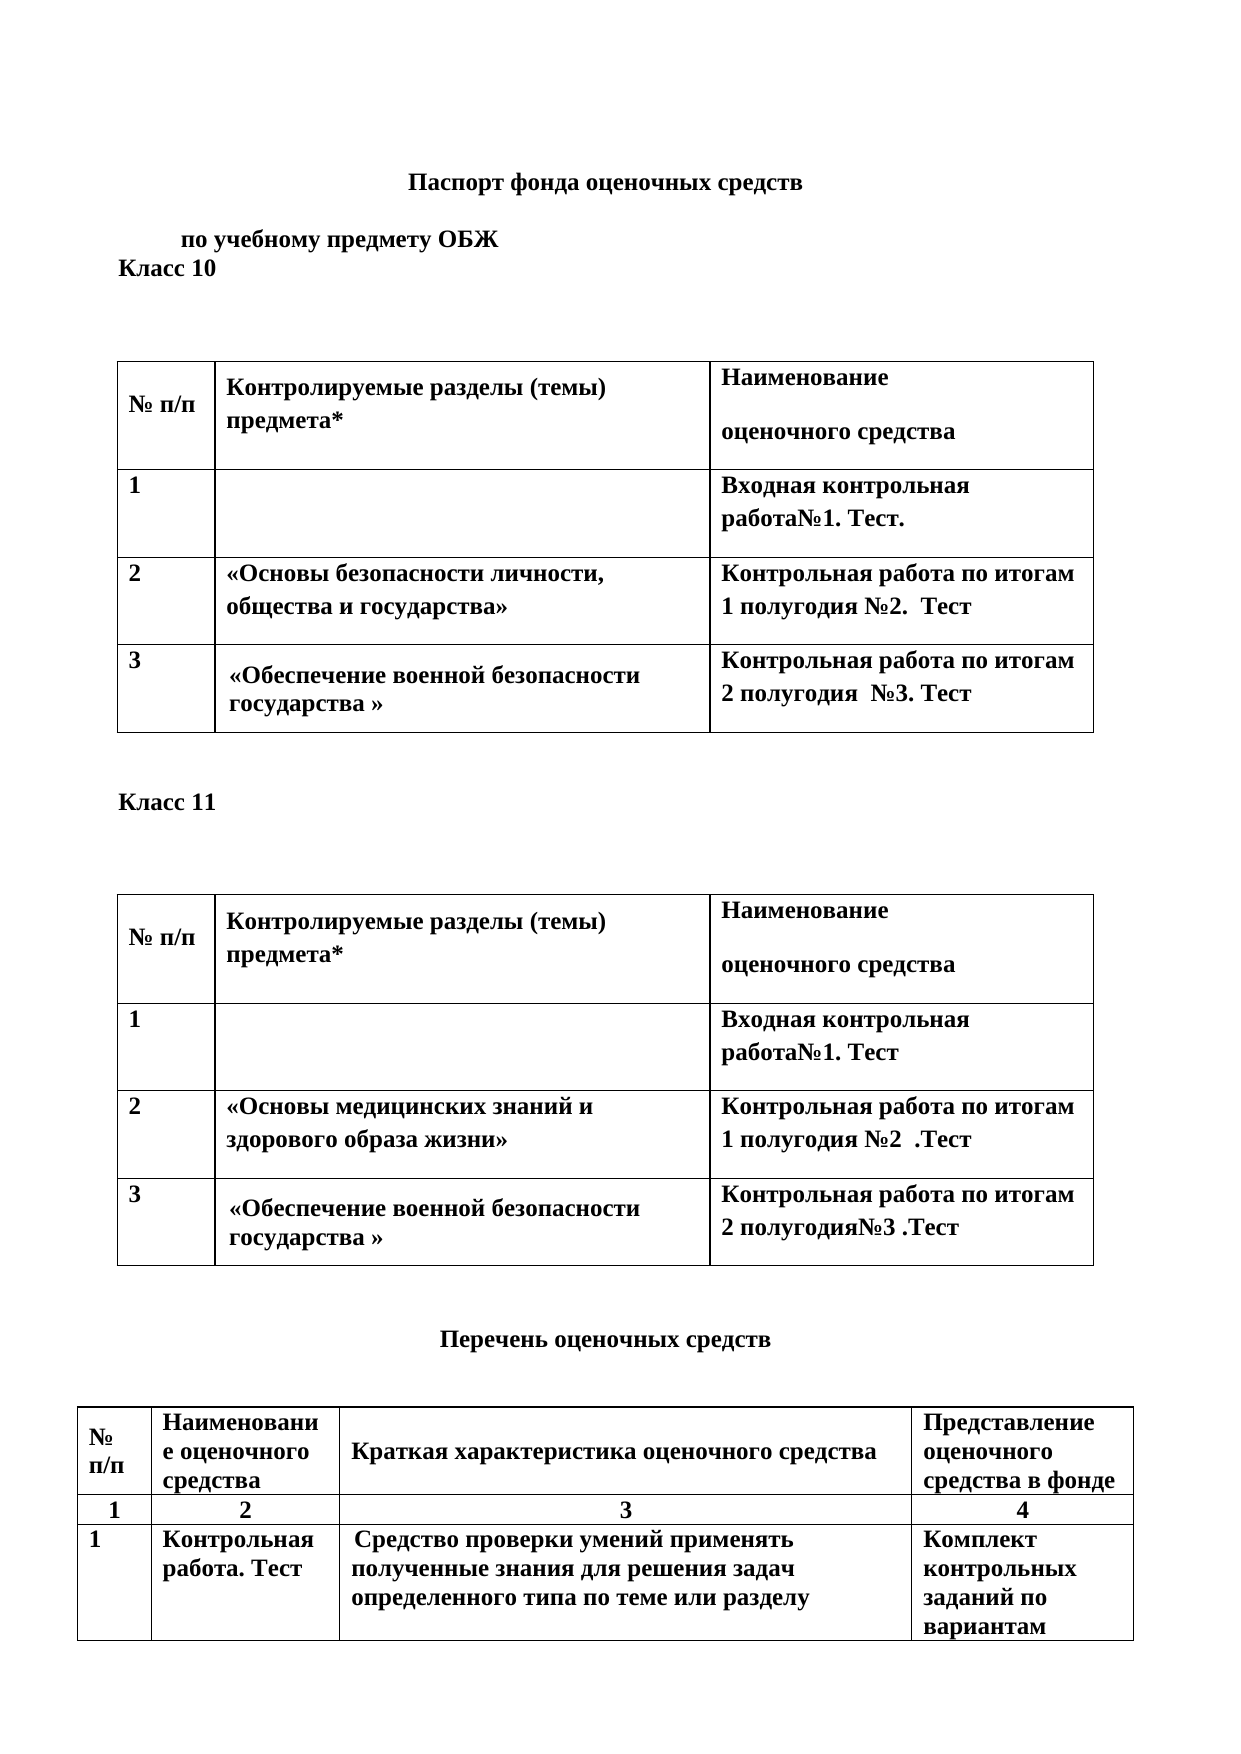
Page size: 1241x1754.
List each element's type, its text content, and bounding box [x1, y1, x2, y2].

table_cell [216, 470, 709, 557]
text Класс 11 [118, 787, 1093, 815]
table_cell [118, 558, 214, 644]
table_cell Контрольная работа по итогам 1 полугодия №2 .Тест [711, 1091, 1093, 1178]
table_header Наименование оценочного средства [711, 895, 1093, 1003]
table_cell [78, 1525, 151, 1639]
table_header № п/п [118, 362, 214, 469]
table_cell «Обеспечение военной безопасности государства » [216, 1179, 709, 1265]
table_cell «Основы медицинских знаний и здорового образа жизни» [216, 1091, 709, 1178]
table_header № п/п [118, 895, 214, 1003]
table_cell «Основы безопасности личности, общества и государства» [216, 558, 709, 644]
text Паспорт фонда оценочных средств [118, 167, 1093, 196]
table_cell 4 [912, 1495, 1133, 1523]
table_cell «Обеспечение военной безопасности государства » [216, 645, 709, 732]
table_cell Входная контрольная работа№1. Тест [711, 1004, 1093, 1090]
table_cell [118, 645, 214, 732]
text по учебному предмету ОБЖ [118, 224, 1093, 253]
table_cell [118, 470, 214, 557]
table_cell Контрольная работа по итогам 2 полугодия №3. Тест [711, 645, 1093, 732]
table_cell Контрольная работа. Тест [152, 1525, 339, 1639]
table_cell 3 [118, 1179, 214, 1265]
table_header Контролируемые разделы (темы) предмета* [216, 895, 709, 1003]
table_header Краткая характеристика оценочного средства [340, 1408, 911, 1494]
table_header № п/п [78, 1408, 151, 1494]
table_cell 3 [340, 1495, 911, 1523]
table_cell 2 [152, 1495, 339, 1523]
table_cell 1 [78, 1495, 151, 1523]
table_cell Контрольная работа по итогам 1 полугодия №2. Тест [711, 558, 1093, 644]
table_cell 2 [118, 1091, 214, 1178]
table_header Наименование оценочного средства [152, 1408, 339, 1494]
table_cell 1 [118, 1004, 214, 1090]
table_cell Комплект контрольных заданий по вариантам [912, 1525, 1133, 1639]
table_cell Контрольная работа по итогам 2 полугодия№3 .Тест [711, 1179, 1093, 1265]
table_header Контролируемые разделы (темы) предмета* [216, 362, 709, 469]
text Класс 10 [118, 253, 1093, 282]
table_cell [216, 1004, 709, 1090]
table_cell Средство проверки умений применять полученные знания для решения задач определенного типа по теме или разделу [340, 1525, 911, 1639]
text Перечень оценочных средств [118, 1324, 1093, 1352]
table_cell Входная контрольная работа№1. Тест. [711, 470, 1093, 557]
table_header Представление оценочного средства в фонде [912, 1408, 1133, 1494]
table_header Наименование оценочного средства [711, 362, 1093, 469]
